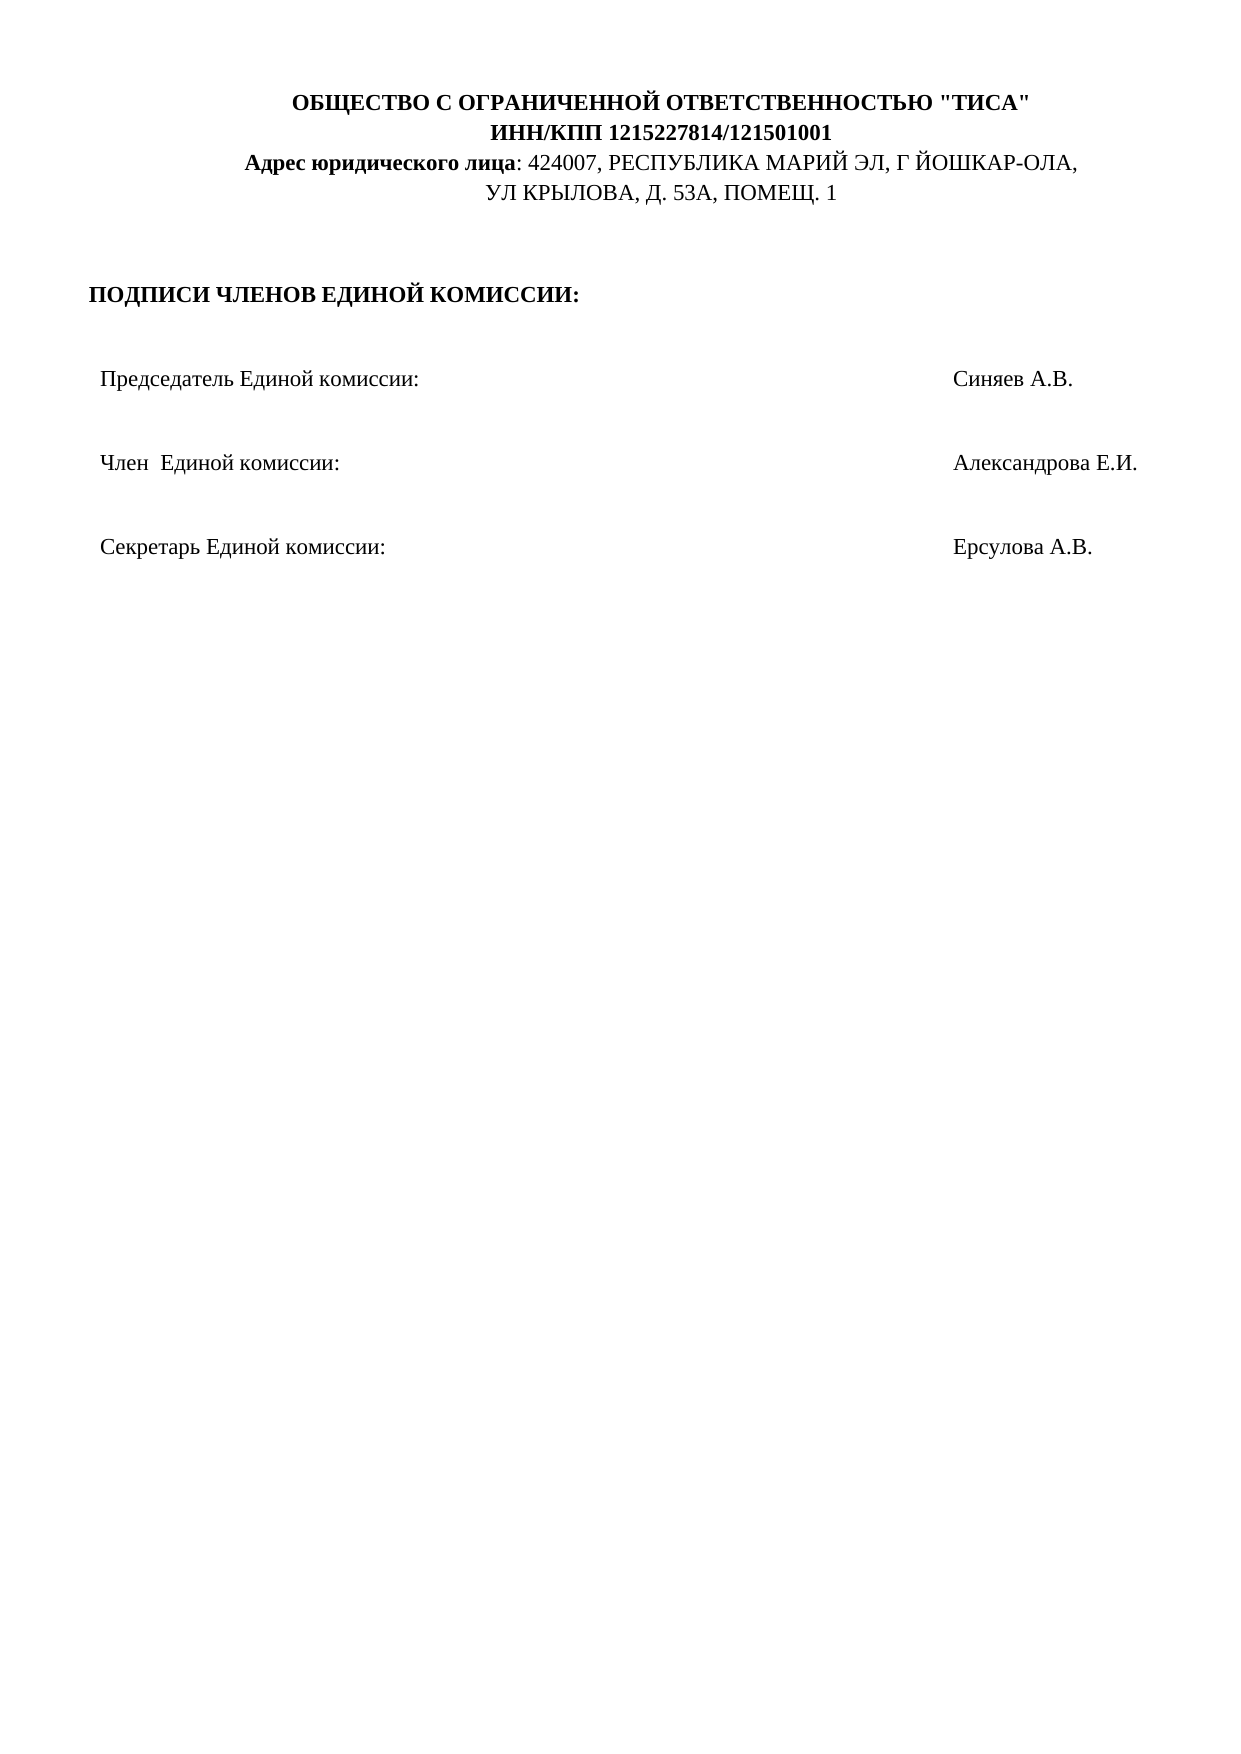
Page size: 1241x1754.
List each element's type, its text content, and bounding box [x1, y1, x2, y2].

text ИНН/КПП 1215227814/121501001 [133, 119, 1189, 145]
text ОБЩЕСТВО С ОГРАНИЧЕННОЙ ОТВЕТСТВЕННОСТЬЮ "ТИСА" [133, 89, 1189, 115]
table_cell Александрова Е.И. [942, 449, 1189, 533]
table_cell Секретарь Единой комиссии: [89, 533, 942, 616]
text УЛ КРЫЛОВА, Д. 53А, ПОМЕЩ. 1 [133, 179, 1189, 206]
table_header Синяев А.В. [942, 365, 1189, 449]
table_cell Член Единой комиссии: [89, 449, 942, 533]
text Адрес юридического лица: 424007, РЕСПУБЛИКА МАРИЙ ЭЛ, Г ЙОШКАР-ОЛА, [133, 149, 1189, 175]
table_cell Ерсулова А.В. [942, 533, 1189, 616]
table_header Председатель Единой комиссии: [89, 365, 942, 449]
